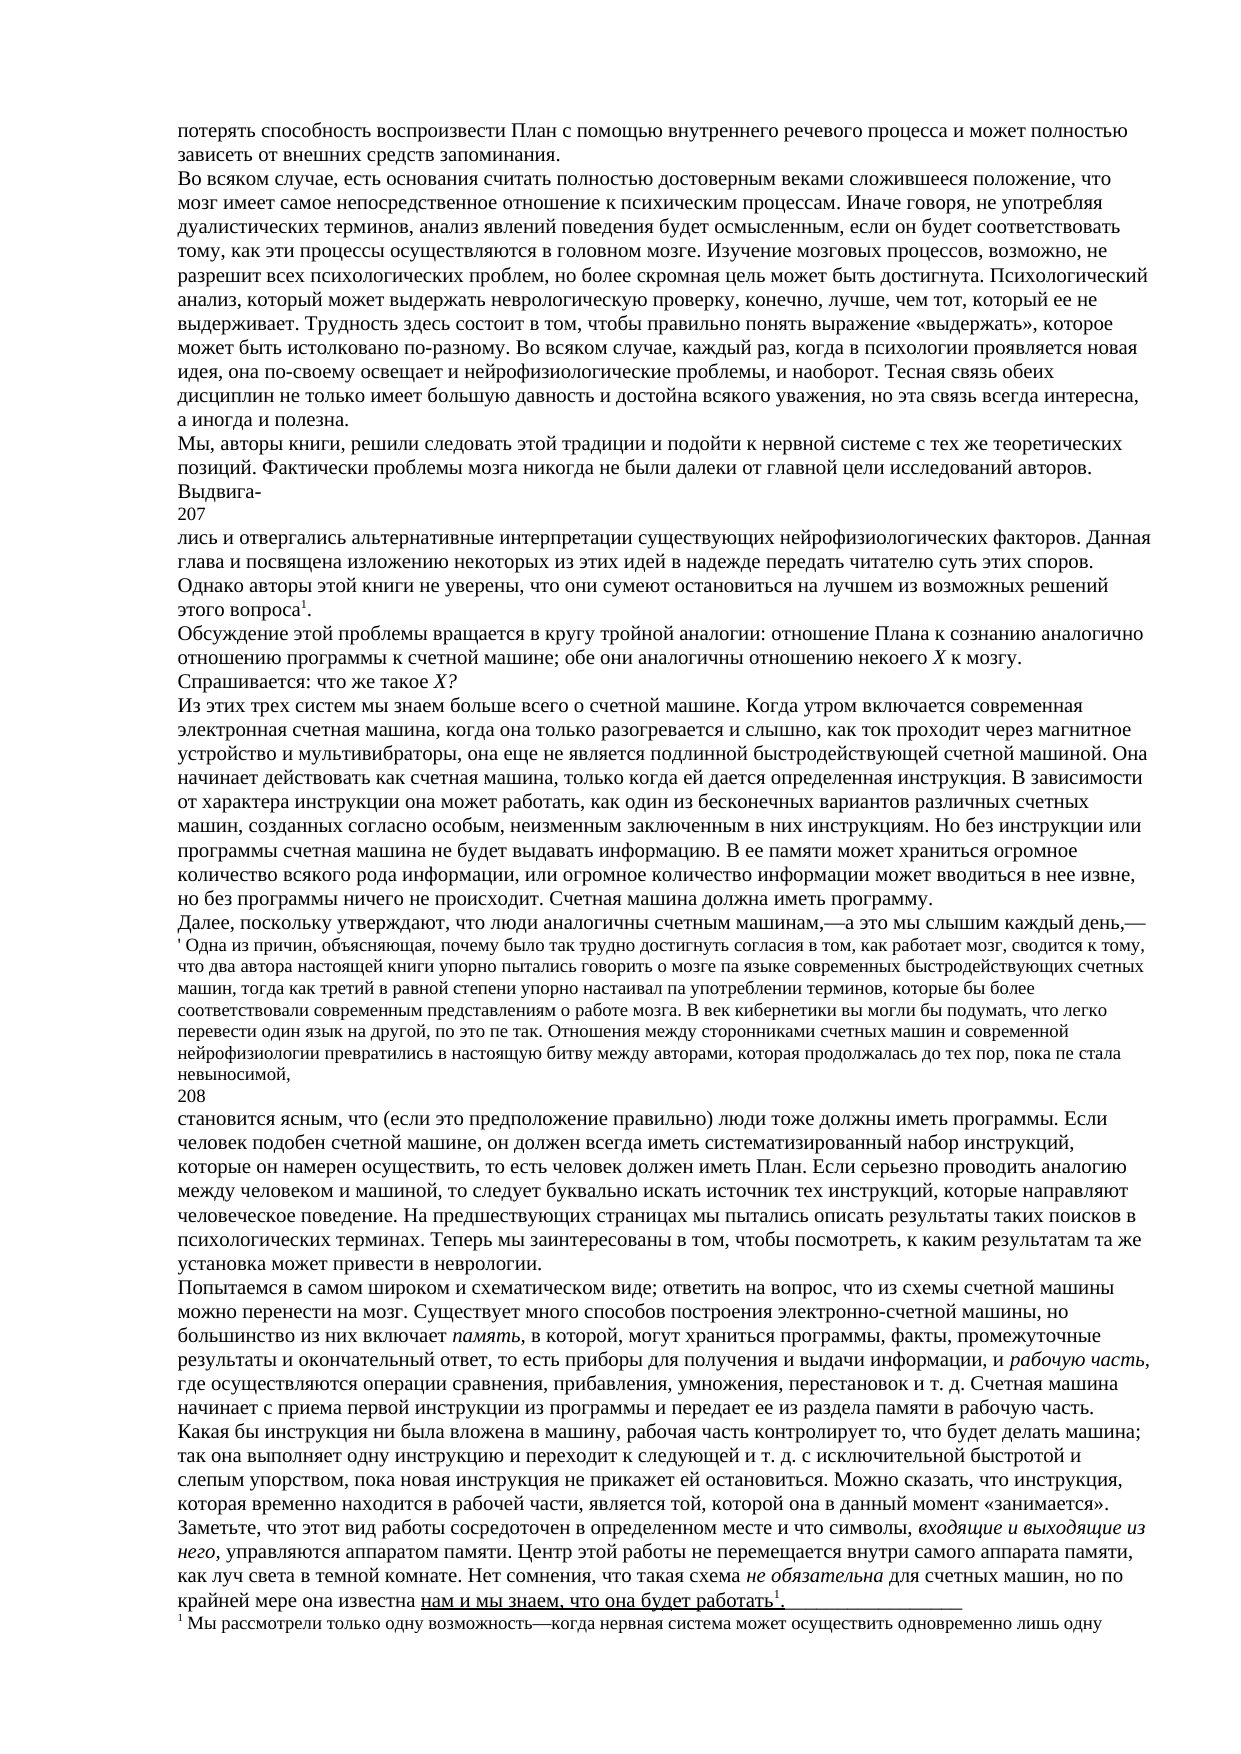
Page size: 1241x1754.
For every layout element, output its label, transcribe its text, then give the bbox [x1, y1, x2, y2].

text 208 [177, 1085, 1152, 1106]
text Во всяком случае, есть основания считать полностью достоверным веками сложившееся положение, что мозг имеет самое непосредственное отношение к психическим процессам. Иначе говоря, не употребляя дуалистических терминов, анализ явлений поведения будет осмысленным, если он будет соответствовать тому, как эти процессы осуществляются в головном мозге. Изучение мозговых процессов, возможно, не разрешит всех психологических проблем, но более скромная цель может быть достигнута. Психологический анализ, который может выдержать неврологическую проверку, конечно, лучше, чем тот, который ее не выдерживает. Трудность здесь состоит в том, чтобы правильно понять выражение «выдержать», которое может быть истолковано по-разному. Во всяком случае, каждый раз, когда в психологии проявляется новая идея, она по-своему освещает и нейрофизиологические проблемы, и наоборот. Тесная связь обеих дисциплин не только имеет большую давность и достойна всякого уважения, но эта связь всегда интересна, а иногда и полезна. [177, 166, 1152, 431]
text Обсуждение этой проблемы вращается в кругу тройной аналогии: отношение Плана к сознанию аналогично отношению программы к счетной машине; обе они аналогичны отношению некоего X к мозгу. Спрашивается: что же такое X? [177, 621, 1152, 693]
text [177, 118, 1152, 166]
text Из этих трех систем мы знаем больше всего о счетной машине. Когда утром включается современная электронная счетная машина, когда она только разогревается и слышно, как ток проходит через магнитное устройство и мультивибраторы, она еще не является подлинной быстродействующей счетной машиной. Она начинает действовать как счетная машина, только когда ей дается определенная инструкция. В зависимости от характера инструкции она может работать, как один из бесконечных вариантов различных счетных машин, созданных согласно особым, неизменным заключенным в них инструкциям. Но без инструкции или программы счетная машина не будет выдавать информацию. В ее памяти может храниться огромное количество всякого рода информации, или огромное количество информации может вводиться в нее извне, но без программы ничего не происходит. Счетная машина должна иметь программу. [177, 693, 1152, 910]
text становится ясным, что (если это предположение правильно) люди тоже должны иметь программы. Если человек подобен счетной машине, он должен всегда иметь систематизированный набор инструкций, которые он намерен осуществить, то есть человек должен иметь План. Если серьезно проводить аналогию между человеком и машиной, то следует буквально искать источник тех инструкций, которые направляют человеческое поведение. На предшествующих страницах мы пытались описать результаты таких поисков в психологических терминах. Теперь мы заинтересованы в том, чтобы посмотреть, к каким результатам та же установка может привести в неврологии. [177, 1106, 1152, 1275]
text Далее, поскольку утверждают, что люди аналогичны счетным машинам,—а это мы слышим каждый день,— [177, 910, 1152, 934]
text ' Одна из причин, объясняющая, почему было так трудно достигнуть согласия в том, как работает мозг, сводится к тому, что два автора настоящей книги упорно пытались говорить о мозге па языке современных быстродействующих счетных машин, тогда как третий в равной степени упорно настаивал па употреблении терминов, которые бы более соответствовали современным представлениям о работе мозга. В век кибернетики вы могли бы подумать, что легко перевести один язык на другой, по это пе так. Отношения между сторонниками счетных машин и современной нейрофизиологии превратились в настоящую битву между авторами, которая продолжалась до тех пор, пока пе стала невыносимой, [177, 934, 1152, 1085]
text Мы, авторы книги, решили следовать этой традиции и подойти к нервной системе с тех же теоретических позиций. Фактически проблемы мозга никогда не были далеки от главной цели исследований авторов. Выдвига- [177, 431, 1152, 503]
text лись и отвергались альтернативные интерпретации существующих нейрофизиологических факторов. Данная глава и посвящена изложению некоторых из этих идей в надежде передать читателю суть этих споров. Однако авторы этой книги не уверены, что они сумеют остановиться на лучшем из возможных решений этого вопроса1. [177, 525, 1152, 621]
text Попытаемся в самом широком и схематическом виде; ответить на вопрос, что из схемы счетной машины можно перенести на мозг. Существует много способов построения электронно-счетной машины, но большинство из них включает память, в которой, могут храниться программы, факты, промежуточные результаты и окончательный ответ, то есть приборы для получения и выдачи информации, и рабочую часть, где осуществляются операции сравнения, прибавления, умножения, перестановок и т. д. Счетная машина начинает с приема первой инструкции из программы и передает ее из раздела памяти в рабочую часть. Какая бы инструкция ни была вложена в машину, рабочая часть контролирует то, что будет делать машина; так она выполняет одну инструкцию и переходит к следующей и т. д. с исключительной быстротой и слепым упорством, пока новая инструкция не прикажет ей остановиться. Можно сказать, что инструкция, которая временно находится в рабочей части, является той, которой она в данный момент «занимается». Заметьте, что этот вид работы сосредоточен в определенном месте и что символы, входящие и выходящие из него, управляются аппаратом памяти. Центр этой работы не перемещается внутри самого аппарата памяти, как луч света в темной комнате. Нет сомнения, что такая схема не обязательна для счетных машин, но по крайней мере она известна нам и мы знаем, что она будет работать1._________________ [177, 1275, 1152, 1612]
text 207 [177, 503, 1152, 525]
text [177, 1612, 1152, 1633]
